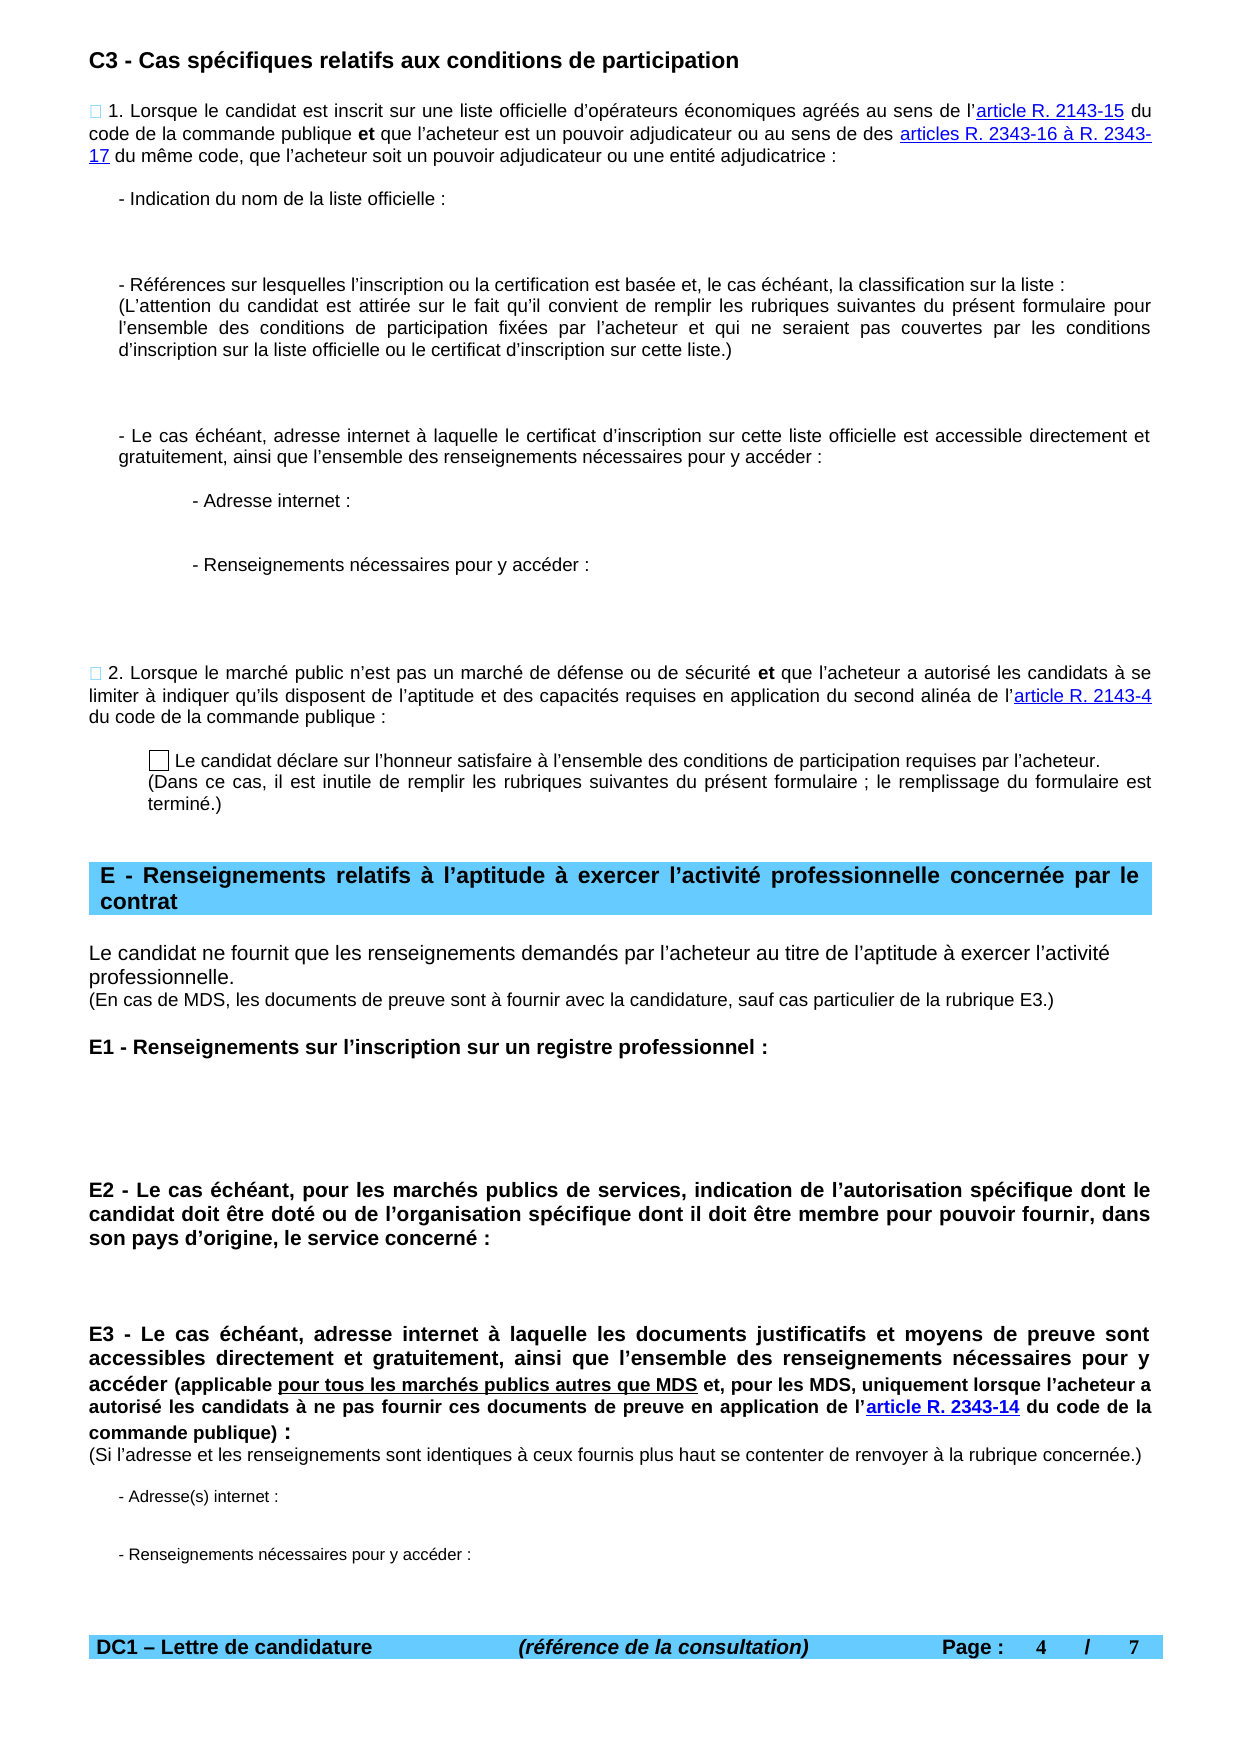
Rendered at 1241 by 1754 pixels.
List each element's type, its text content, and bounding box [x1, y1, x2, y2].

text - Renseignements nécessaires pour y accéder : [192, 554, 1152, 576]
text Le candidat ne fournit que les renseignements demandés par l’acheteur au titre de l’aptitude à exercer l’activité professionnelle. [89, 941, 1152, 989]
text C3 - Cas spécifiques relatifs aux conditions de participation [89, 47, 1152, 74]
text (En cas de MDS, les documents de preuve sont à fournir avec la candidature, sauf cas particulier de la rubrique E3.) [89, 989, 1152, 1011]
text - Renseignements nécessaires pour y accéder : [118, 1545, 1152, 1564]
text E3 - Le cas échéant, adresse internet à laquelle les documents justificatifs et moyens de preuve sont accessibles directement et gratuitement, ainsi que l’ensemble des renseignements nécessaires pour y accéder (applicable pour tous les marchés publics autres que MDS et, pour les MDS, uniquement lorsque l’acheteur a autorisé les candidats à ne pas fournir ces documents de preuve en application de l’article R. 2343-14 du code de la commande publique) : [89, 1322, 1152, 1444]
text - Adresse internet : [192, 489, 1152, 511]
text Le candidat déclare sur l’honneur satisfaire à l’ensemble des conditions de participation requises par l’acheteur. [148, 749, 1152, 771]
text - Le cas échéant, adresse internet à laquelle le certificat d’inscription sur cette liste officielle est accessible directement et gratuitement, ainsi que l’ensemble des renseignements nécessaires pour y accéder : [118, 425, 1152, 468]
text - Références sur lesquelles l’inscription ou la certification est basée et, le cas échéant, la classification sur la liste : [118, 274, 1152, 295]
text (Si l’adresse et les renseignements sont identiques à ceux fournis plus haut se contenter de renvoyer à la rubrique concernée.) [89, 1444, 1152, 1466]
text  1. Lorsque le candidat est inscrit sur une liste officielle d’opérateurs économiques agréés au sens de l’article R. 2143-15 du code de la commande publique et que l’acheteur est un pouvoir adjudicateur ou au sens de des articles R. 2343-16 à R. 2343-17 du même code, que l’acheteur soit un pouvoir adjudicateur ou une entité adjudicatrice : [89, 100, 1152, 166]
table_header E - Renseignements relatifs à l’aptitude à exercer l’activité professionnelle concernée par le contrat [89, 862, 1152, 915]
text  2. Lorsque le marché public n’est pas un marché de défense ou de sécurité et que l’acheteur a autorisé les candidats à se limiter à indiquer qu’ils disposent de l’aptitude et des capacités requises en application du second alinéa de l’article R. 2143-4 du code de la commande publique : [89, 662, 1152, 728]
text - Adresse(s) internet : [118, 1487, 1152, 1506]
text (Dans ce cas, il est inutile de remplir les rubriques suivantes du présent formulaire ; le remplissage du formulaire est terminé.) [148, 771, 1152, 814]
text (L’attention du candidat est attirée sur le fait qu’il convient de remplir les rubriques suivantes du présent formulaire pour l’ensemble des conditions de participation fixées par l’acheteur et qui ne seraient pas couvertes par les conditions d’inscription sur la liste officielle ou le certificat d’inscription sur cette liste.) [118, 295, 1152, 360]
text E2 - Le cas échéant, pour les marchés publics de services, indication de l’autorisation spécifique dont le candidat doit être doté ou de l’organisation spécifique dont il doit être membre pour pouvoir fournir, dans son pays d’origine, le service concerné : [89, 1178, 1152, 1250]
text - Indication du nom de la liste officielle : [118, 187, 1152, 209]
text E1 - Renseignements sur l’inscription sur un registre professionnel : [89, 1034, 1152, 1058]
